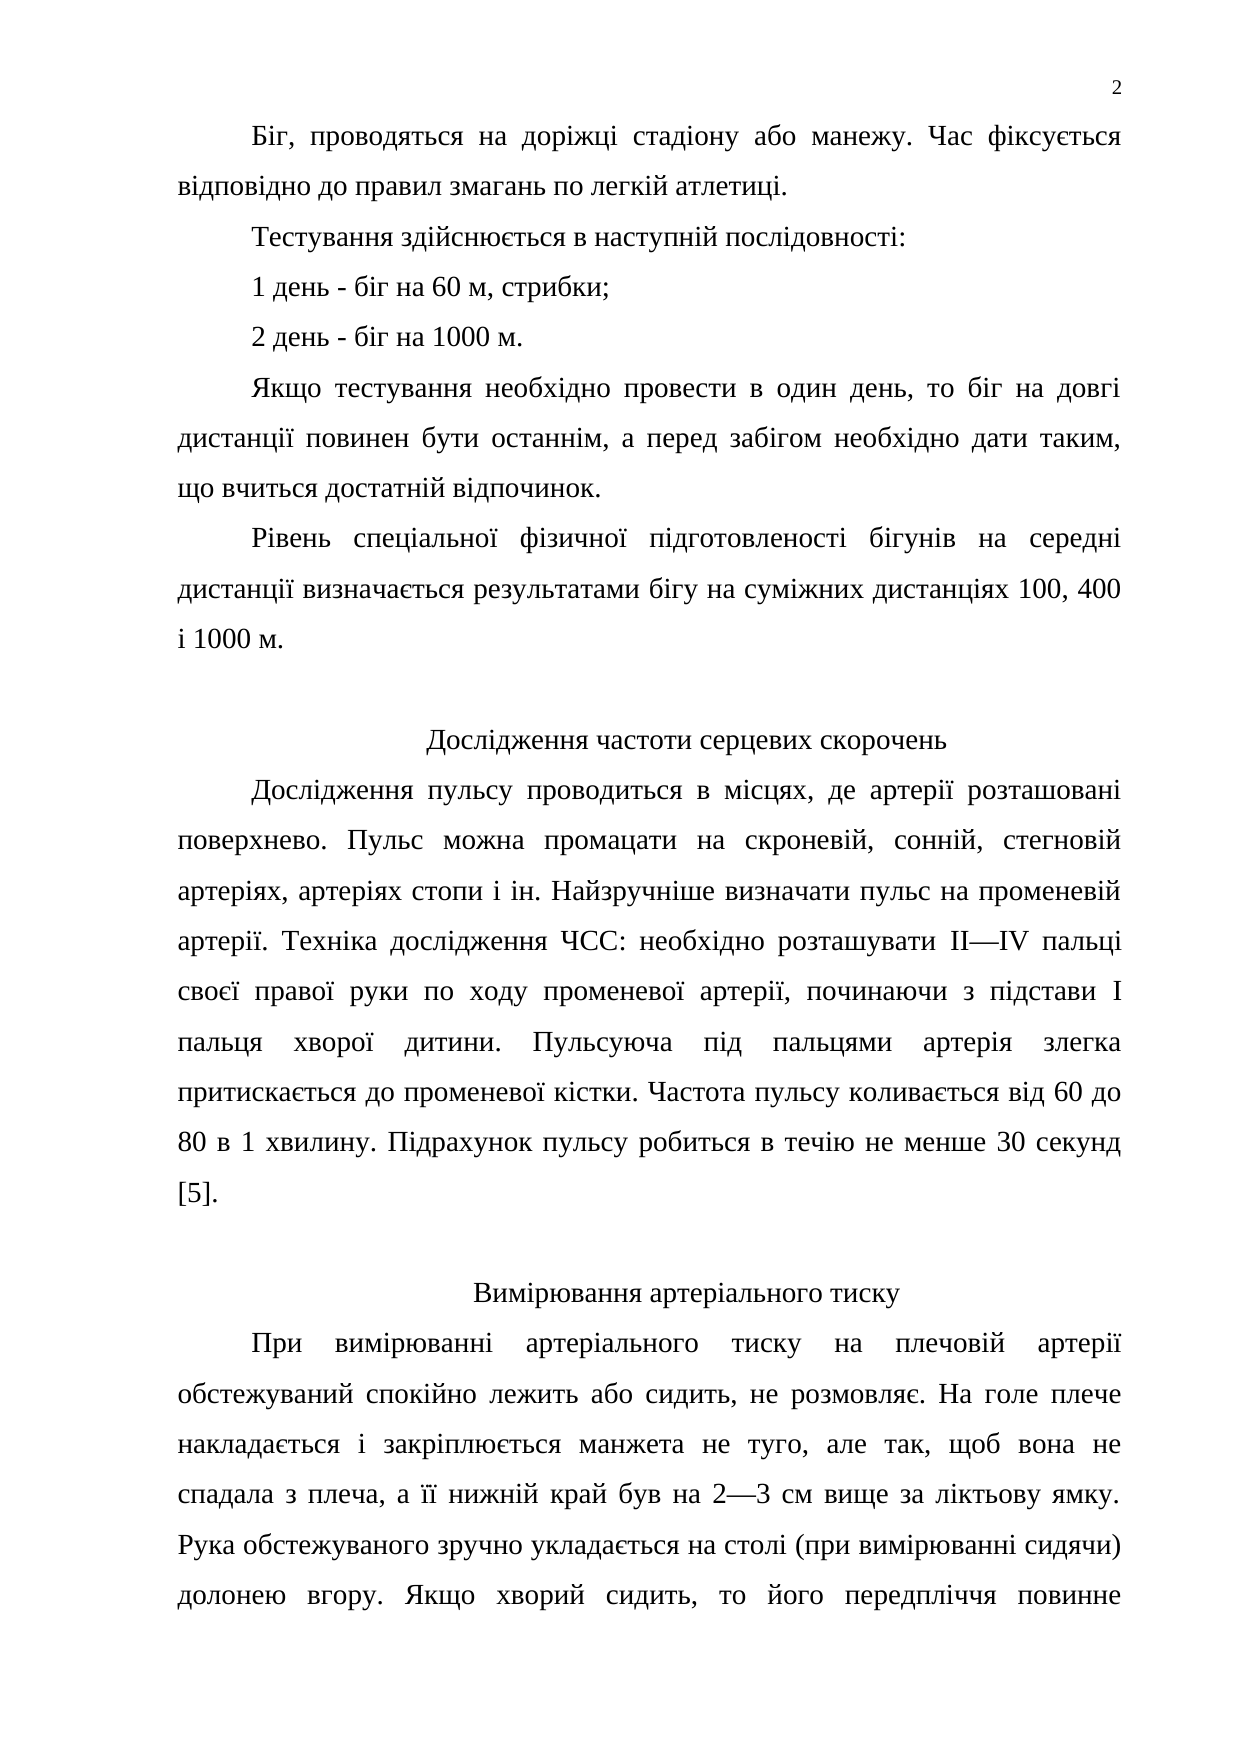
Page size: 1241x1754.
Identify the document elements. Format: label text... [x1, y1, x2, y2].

text Вимірювання артеріального тиску [177, 1275, 1122, 1309]
text 1 день - біг на , стрибки; [177, 269, 1122, 303]
text Дослідження частоти серцевих скорочень [177, 722, 1122, 755]
text 2 день - біг на . [177, 319, 1122, 353]
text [177, 1326, 1122, 1611]
text Біг, проводяться на доріжці стадіону або манежу. Час фіксується відповідно до правил змагань по легкій атлетиці. [177, 118, 1122, 202]
text Якщо тестування необхідно провести в один день, то біг на довгі дистанції повинен бути останнім, а перед забігом необхідно дати таким, що вчиться достатній відпочинок. [177, 370, 1122, 504]
text Дослідження пульсу проводиться в місцях, де артерії розташовані поверхнево. Пульс можна промацати на скроневій, сонній, стегновій артеріях, артеріях стопи і ін. Найзручніше визначати пульс на променевій артерії. Техніка дослідження ЧСС: необхідно розташувати II—IV пальці своєї правої руки по ходу променевої артерії, починаючи з підстави I пальця хворої дитини. Пульсуюча під пальцями артерія злегка притискається до променевої кістки. Частота пульсу коливається від 60 до 80 в 1 хвилину. Підрахунок пульсу робиться в течію не менше 30 секунд [5]. [177, 772, 1122, 1208]
text Тестування здійснюється в наступній послідовності: [177, 219, 1122, 252]
text Рівень спеціальної фізичної підготовленості бігунів на середні дистанції визначається результатами бігу на суміжних дистанціях 100, 400 і . [177, 521, 1122, 655]
